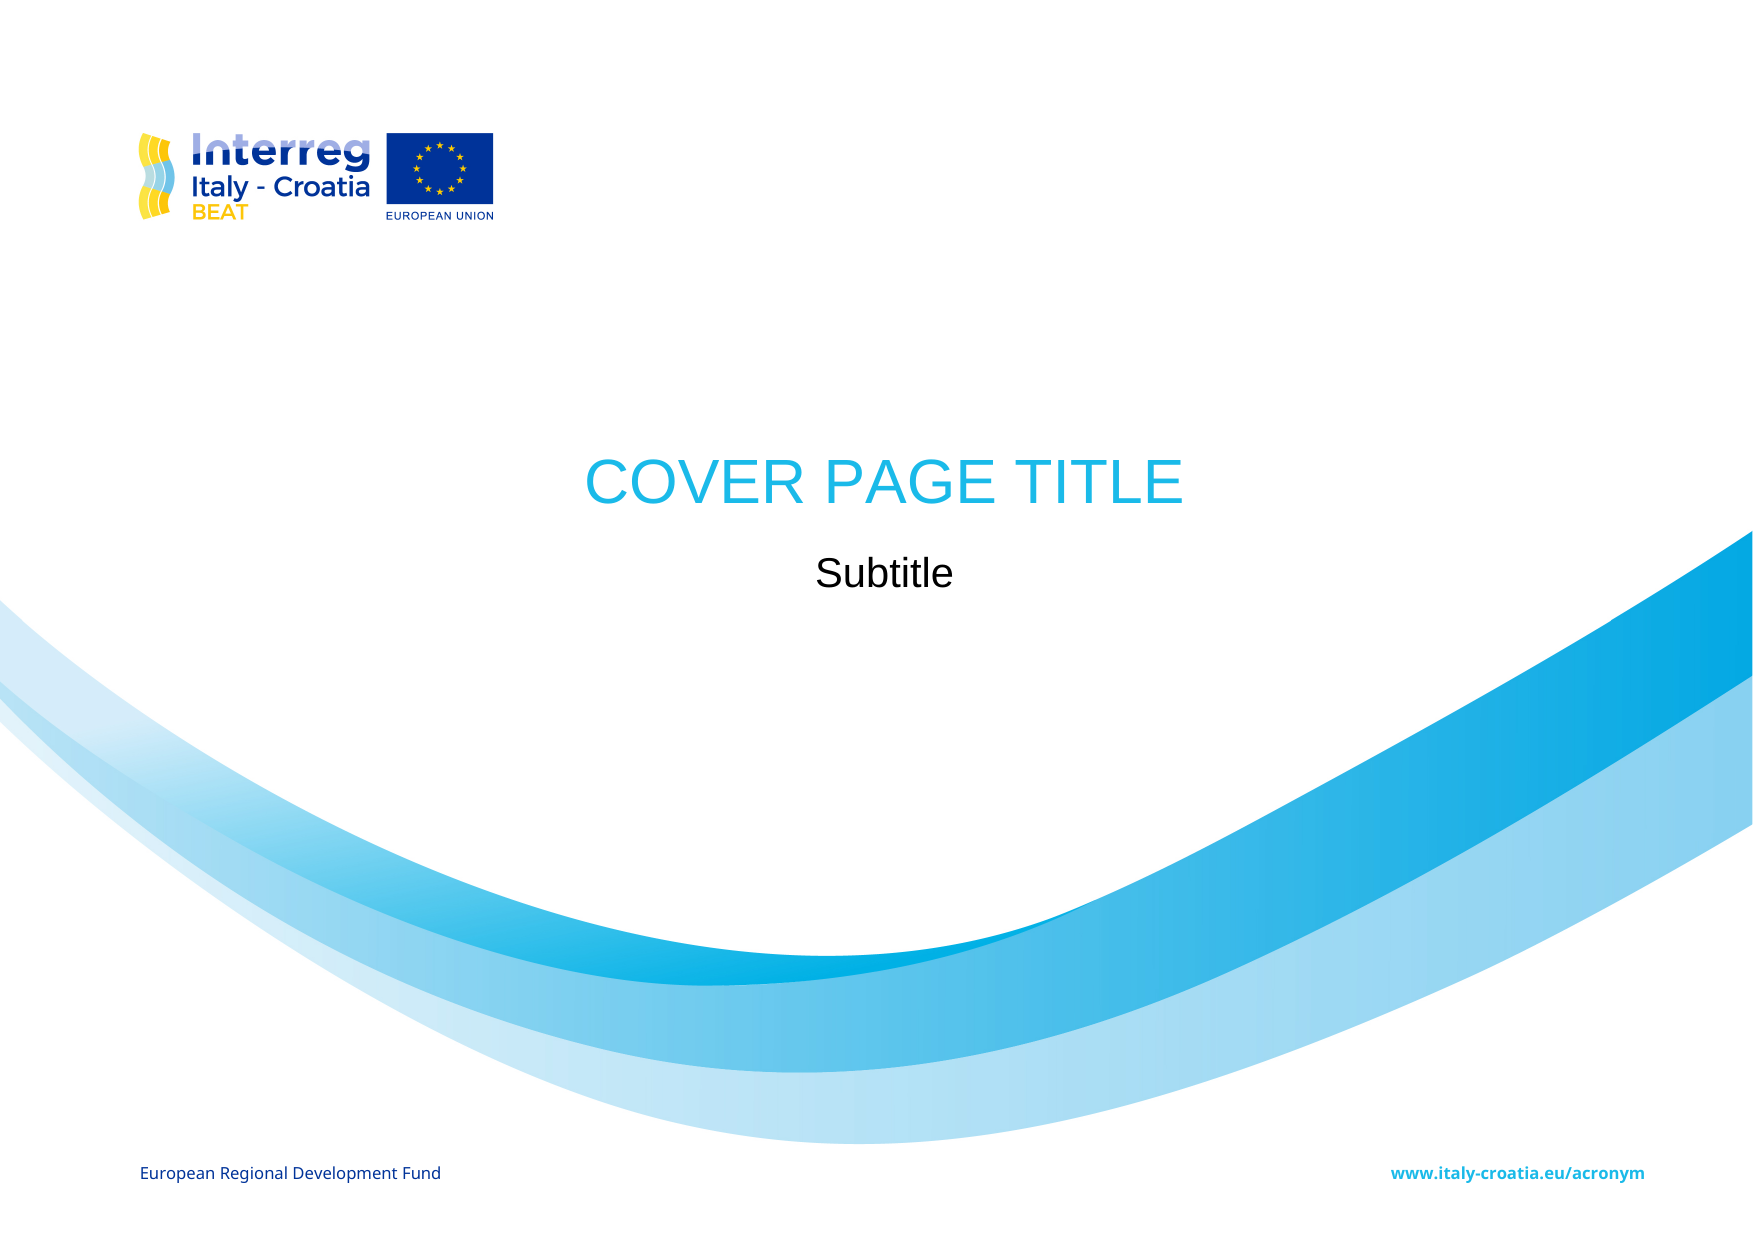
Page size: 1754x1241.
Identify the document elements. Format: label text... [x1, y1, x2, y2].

picture [0, 0, 1753, 1241]
text Subtitle [154, 549, 1614, 597]
text COVER PAGE TITLE [154, 280, 1614, 517]
